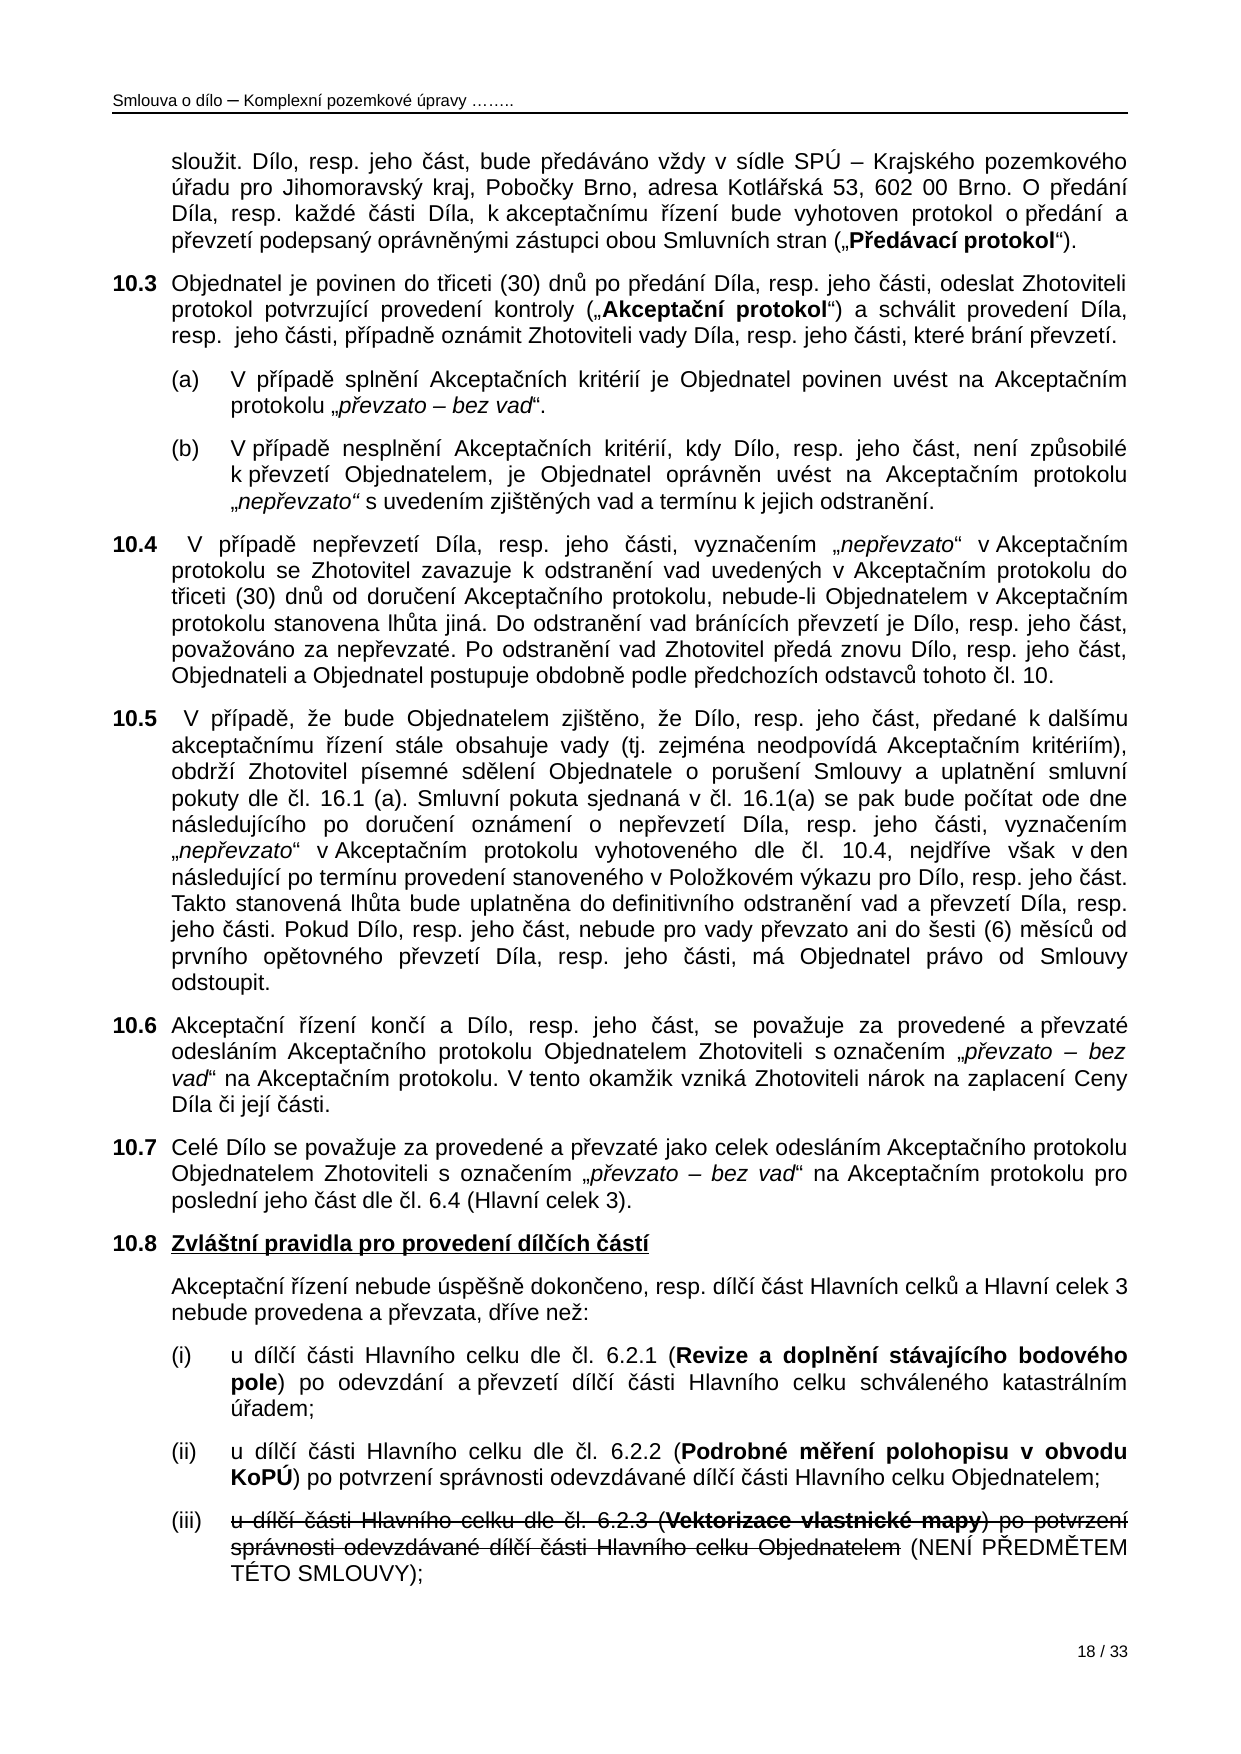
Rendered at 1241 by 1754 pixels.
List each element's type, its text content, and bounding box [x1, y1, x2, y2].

list V případě splnění Akceptačních kritérií je Objednatel povinen uvést na Akceptačním protokolu „převzato – bez vad“. [171, 366, 1128, 418]
text V případě nepřevzetí Díla, resp. jeho části, vyznačením „nepřevzato“ v Akceptačním protokolu se Zhotovitel zavazuje k odstranění vad uvedených v Akceptačním protokolu do třiceti (30) dnů od doručení Akceptačního protokolu, nebude-li Objednatelem v Akceptačním protokolu stanovena lhůta jiná. Do odstranění vad bránících převzetí je Dílo, resp. jeho část, považováno za nepřevzaté. Po odstranění vad Zhotovitel předá znovu Dílo, resp. jeho část, Objednateli a Objednatel postupuje obdobně podle předchozích odstavců tohoto čl. 10. [112, 531, 1128, 689]
text Celé Dílo se považuje za provedené a převzaté jako celek odesláním Akceptačního protokolu Objednatelem Zhotoviteli s označením „převzato – bez vad“ na Akceptačním protokolu pro poslední jeho část dle čl. 6.4 (Hlavní celek 3). [112, 1134, 1128, 1213]
text Objednatel je povinen do třiceti (30) dnů po předání Díla, resp. jeho části, odeslat Zhotoviteli protokol potvrzující provedení kontroly („Akceptační protokol“) a schválit provedení Díla, resp. jeho části, případně oznámit Zhotoviteli vady Díla, resp. jeho části, které brání převzetí. [112, 270, 1128, 349]
list u dílčí části Hlavního celku dle čl. 6.2.3 (Vektorizace vlastnické mapy) po potvrzení správnosti odevzdávané dílčí části Hlavního celku Objednatelem (NENÍ PŘEDMĚTEM TÉTO SMLOUVY); [171, 1507, 1128, 1586]
list Akceptační řízení nebude úspěšně dokončeno, resp. dílčí část Hlavních celků a Hlavní celek 3 nebude provedena a převzata, dříve než: [171, 1273, 1128, 1326]
text Zvláštní pravidla pro provedení dílčích částí [112, 1230, 1128, 1256]
list u dílčí části Hlavního celku dle čl. 6.2.2 (Podrobné měření polohopisu v obvodu KoPÚ) po potvrzení správnosti odevzdávané dílčí části Hlavního celku Objednatelem; [171, 1438, 1128, 1491]
text Akceptační řízení končí a Dílo, resp. jeho část, se považuje za provedené a převzaté odesláním Akceptačního protokolu Objednatelem Zhotoviteli s označením „převzato – bez vad“ na Akceptačním protokolu. V tento okamžik vzniká Zhotoviteli nárok na zaplacení Ceny Díla či její části. [112, 1012, 1128, 1117]
list u dílčí části Hlavního celku dle čl. 6.2.1 (Revize a doplnění stávajícího bodového pole) po odevzdání a převzetí dílčí části Hlavního celku schváleného katastrálním úřadem; [171, 1342, 1128, 1421]
list V případě nesplnění Akceptačních kritérií, kdy Dílo, resp. jeho část, není způsobilé k převzetí Objednatelem, je Objednatel oprávněn uvést na Akceptačním protokolu „nepřevzato“ s uvedením zjištěných vad a termínu k jejich odstranění. [171, 435, 1128, 514]
text V případě, že bude Objednatelem zjištěno, že Dílo, resp. jeho část, předané k dalšímu akceptačnímu řízení stále obsahuje vady (tj. zejména neodpovídá Akceptačním kritériím), obdrží Zhotovitel písemné sdělení Objednatele o porušení Smlouvy a uplatnění smluvní pokuty dle čl. 16.1 (a). Smluvní pokuta sjednaná v čl. 16.1(a) se pak bude počítat ode dne následujícího po doručení oznámení o nepřevzetí Díla, resp. jeho části, vyznačením „nepřevzato“ v Akceptačním protokolu vyhotoveného dle čl. 10.4, nejdříve však v den následující po termínu provedení stanoveného v Položkovém výkazu pro Dílo, resp. jeho část. Takto stanovená lhůta bude uplatněna do definitivního odstranění vad a převzetí Díla, resp. jeho části. Pokud Dílo, resp. jeho část, nebude pro vady převzato ani do šesti (6) měsíců od prvního opětovného převzetí Díla, resp. jeho části, má Objednatel právo od Smlouvy odstoupit. [112, 705, 1128, 995]
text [112, 148, 1128, 253]
